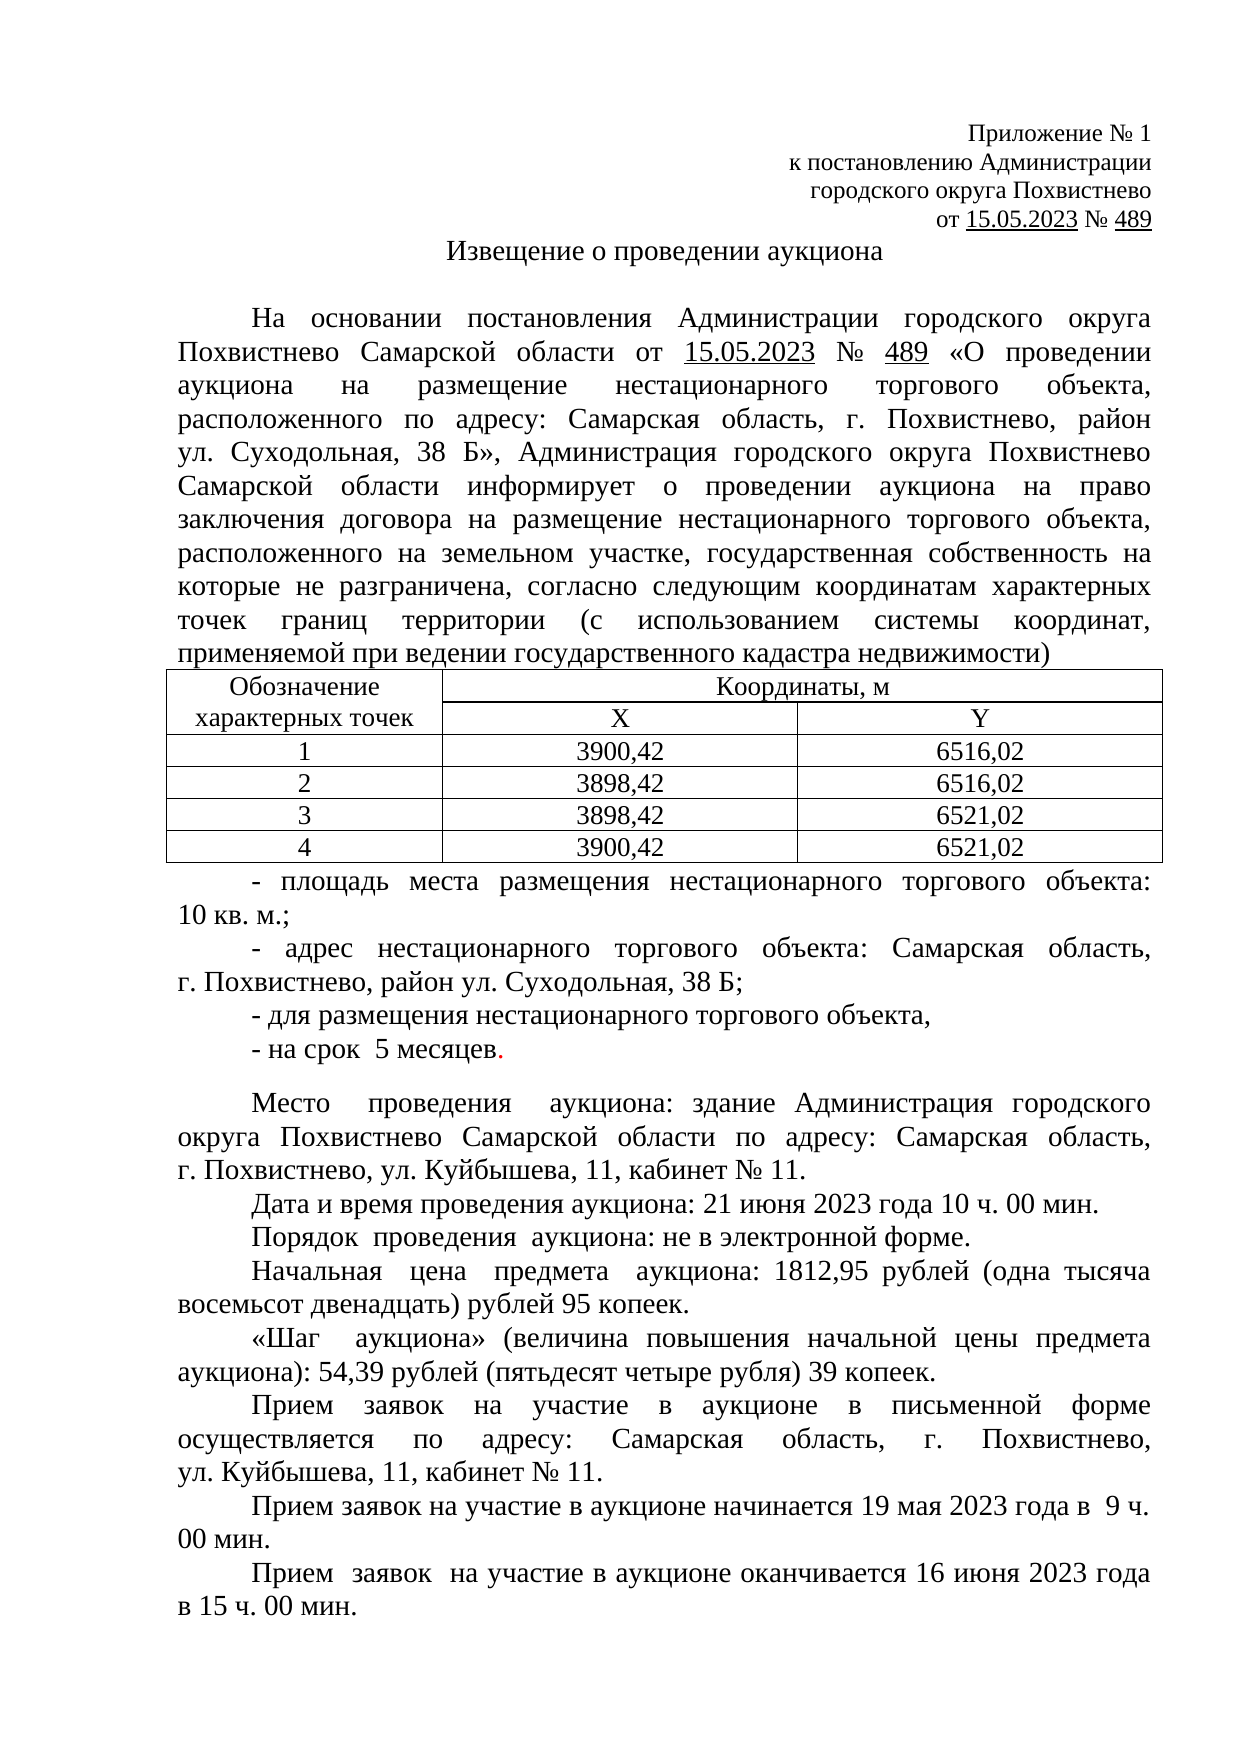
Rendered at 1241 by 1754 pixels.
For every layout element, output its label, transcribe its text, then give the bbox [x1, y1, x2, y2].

table_cell 3 [167, 799, 442, 830]
table_cell 3900,42 [443, 735, 797, 766]
text На основании постановления Администрации городского округа Похвистнево Самарской области от 15.05.2023 № 489 «О проведении аукциона на размещение нестационарного торгового объекта, расположенного по адресу: Самарская область, г. Похвистнево, район ул. Суходольная, 38 Б», Администрация городского округа Похвистнево Самарской области информирует о проведении аукциона на право заключения договора на размещение нестационарного торгового объекта, расположенного на земельном участке, государственная собственность на которые не разграничена, согласно следующим координатам характерных точек границ территории (с использованием системы координат, применяемой при ведении государственного кадастра недвижимости) [177, 300, 1152, 669]
text «Шаг аукциона» (величина повышения начальной цены предмета аукциона): 54,39 рублей (пятьдесят четыре рубля) 39 копеек. [177, 1320, 1152, 1387]
table_cell 4 [167, 831, 442, 862]
text - площадь места размещения нестационарного торгового объекта: 10 кв. м.; [177, 863, 1152, 930]
table_cell 2 [167, 767, 442, 798]
text Прием заявок на участие в аукционе начинается 19 мая 2023 года в 9 ч. 00 мин. [177, 1488, 1152, 1555]
text городского округа Похвистнево [177, 176, 1152, 204]
table_cell 3898,42 [443, 767, 797, 798]
table_cell 6516,02 [798, 735, 1162, 766]
text Место проведения аукциона: здание Администрация городского округа Похвистнево Самарской области по адресу: Самарская область, г. Похвистнево, ул. Куйбышева, 11, кабинет № 11. [177, 1085, 1152, 1186]
table_header Координаты, м [443, 670, 1162, 701]
text - адрес нестационарного торгового объекта: Самарская область, г. Похвистнево, район ул. Суходольная, 38 Б; [177, 930, 1152, 997]
text Порядок проведения аукциона: не в электронной форме. [177, 1219, 1152, 1253]
text к постановлению Администрации [177, 147, 1152, 176]
table_cell 3900,42 [443, 831, 797, 862]
table_cell 3898,42 [443, 799, 797, 830]
text Прием заявок на участие в аукционе в письменной форме осуществляется по адресу: Самарская область, г. Похвистнево, ул. Куйбышева, 11, кабинет № 11. [177, 1387, 1152, 1488]
text - для размещения нестационарного торгового объекта, [177, 997, 1152, 1031]
text от 15.05.2023 № 489 [177, 204, 1152, 233]
text Извещение о проведении аукциона [177, 233, 1152, 267]
table_cell X [443, 703, 797, 733]
text Начальная цена предмета аукциона: 1812,95 рублей (одна тысяча восемьсот двенадцать) рублей 95 копеек. [177, 1253, 1152, 1320]
table_cell Y [798, 703, 1162, 733]
table_header Обозначение характерных точек [167, 670, 442, 733]
table_cell 6521,02 [798, 831, 1162, 862]
text Приложение № 1 [723, 118, 1152, 147]
table_cell 6516,02 [798, 767, 1162, 798]
text - на срок 5 месяцев. [177, 1031, 1152, 1064]
text Прием заявок на участие в аукционе оканчивается 16 июня 2023 года в 15 ч. 00 мин. [177, 1555, 1152, 1622]
table_cell 1 [167, 735, 442, 766]
text Дата и время проведения аукциона: 21 июня 2023 года 10 ч. 00 мин. [177, 1186, 1152, 1219]
table_cell 6521,02 [798, 799, 1162, 830]
